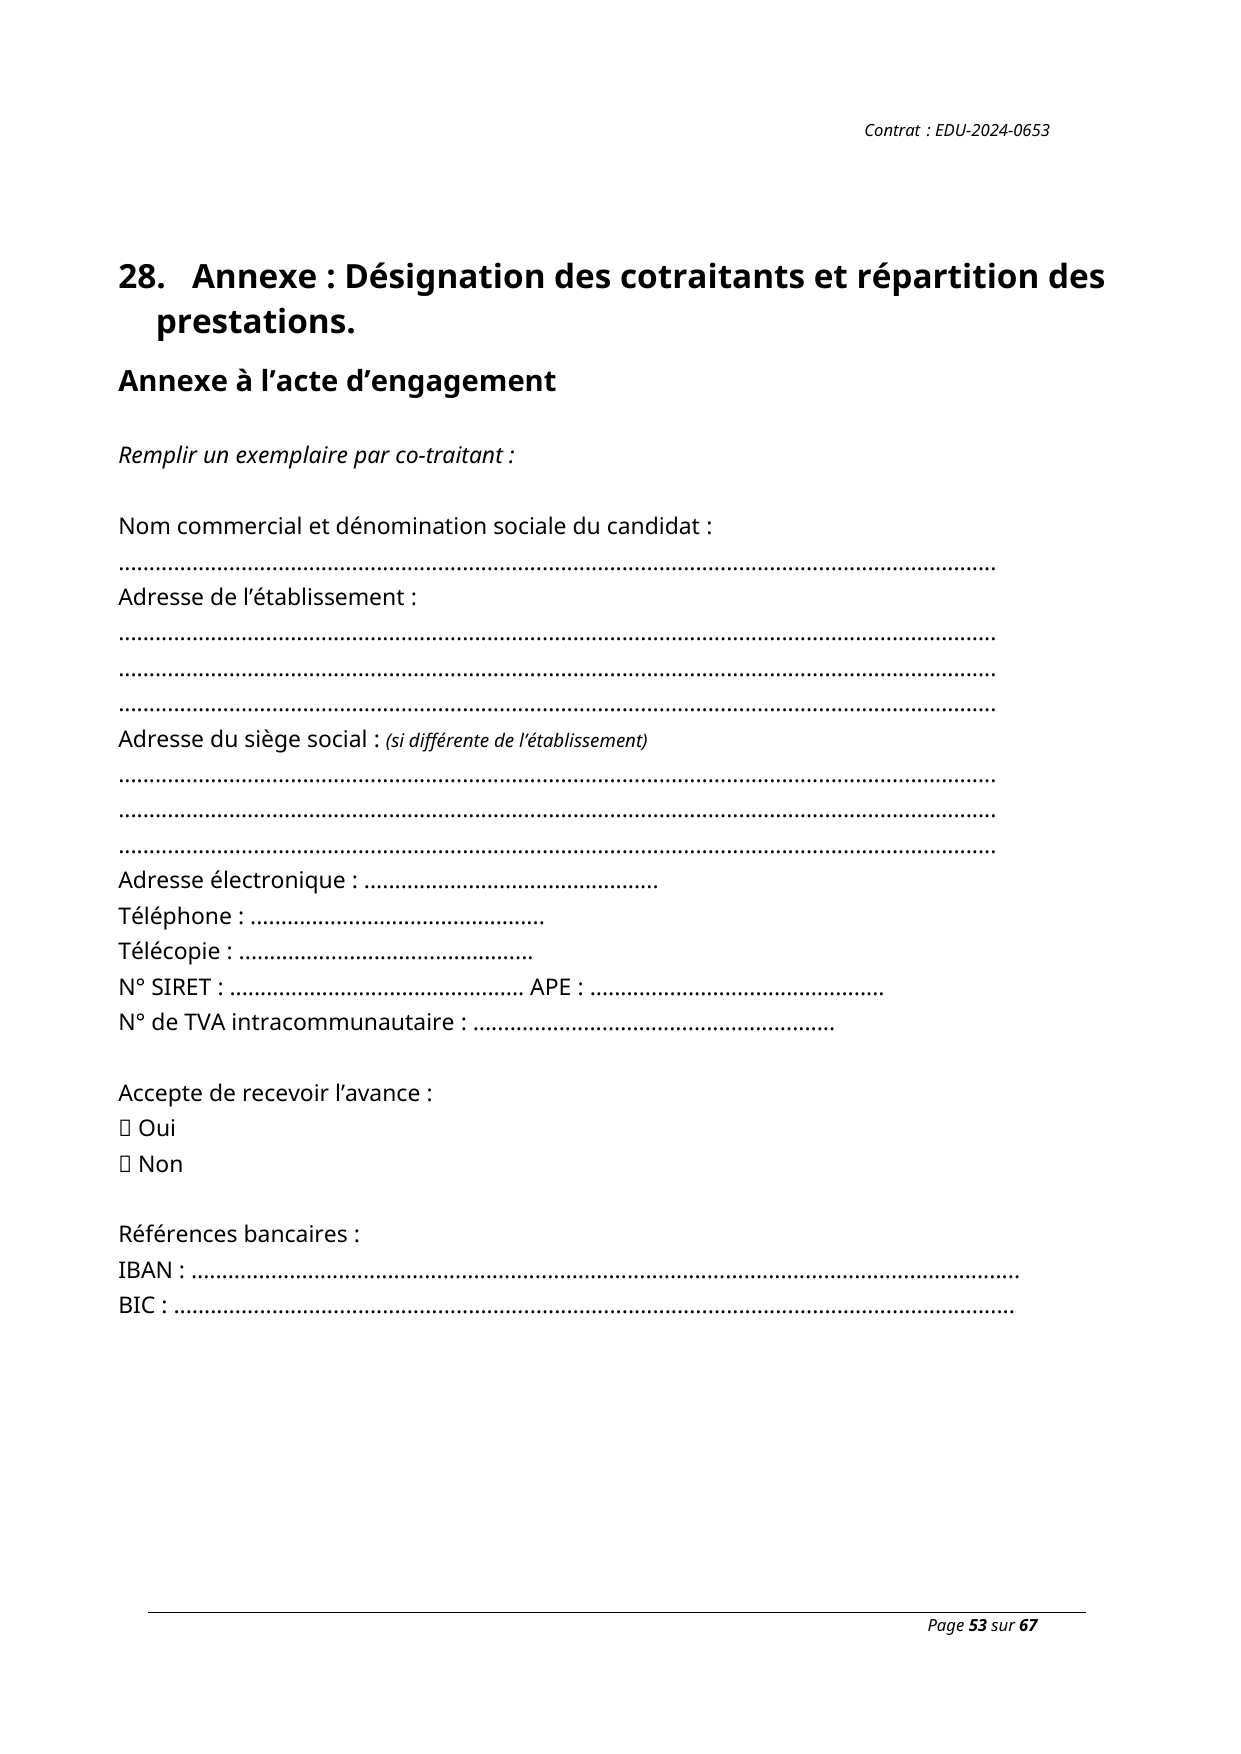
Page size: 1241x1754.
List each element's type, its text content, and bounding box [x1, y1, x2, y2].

text  Non [118, 1147, 1122, 1179]
text ............................................................................................................................................... [118, 687, 1122, 718]
text N° de TVA intracommunautaire : ........................................................... [118, 1006, 1122, 1037]
text ............................................................................................................................................... [118, 545, 1122, 577]
text Annexe : Désignation des cotraitants et répartition des prestations. [118, 252, 1122, 343]
text Nom commercial et dénomination sociale du candidat : [118, 510, 1122, 541]
text Références bancaires : [118, 1218, 1122, 1249]
text ............................................................................................................................................... [118, 758, 1122, 789]
text Annexe à l’acte d’engagement [118, 360, 1122, 399]
text Adresse électronique : ................................................ [118, 864, 1122, 895]
text Adresse du siège social : (si différente de l’établissement) [118, 722, 1122, 754]
text Télécopie : ................................................ [118, 935, 1122, 966]
text ............................................................................................................................................... [118, 652, 1122, 683]
text ............................................................................................................................................... [118, 793, 1122, 824]
text ............................................................................................................................................... [118, 829, 1122, 860]
text Téléphone : ................................................ [118, 899, 1122, 931]
text IBAN : ....................................................................................................................................... [118, 1254, 1122, 1285]
text N° SIRET : ................................................ APE : ................................................ [118, 970, 1122, 1002]
text Accepte de recevoir l’avance : [118, 1077, 1122, 1108]
text Remplir un exemplaire par co-traitant : [118, 439, 1122, 470]
text BIC : ......................................................................................................................................... [118, 1289, 1122, 1320]
text Adresse de l’établissement : [118, 581, 1122, 612]
text  Oui [118, 1112, 1122, 1143]
text ............................................................................................................................................... [118, 616, 1122, 647]
